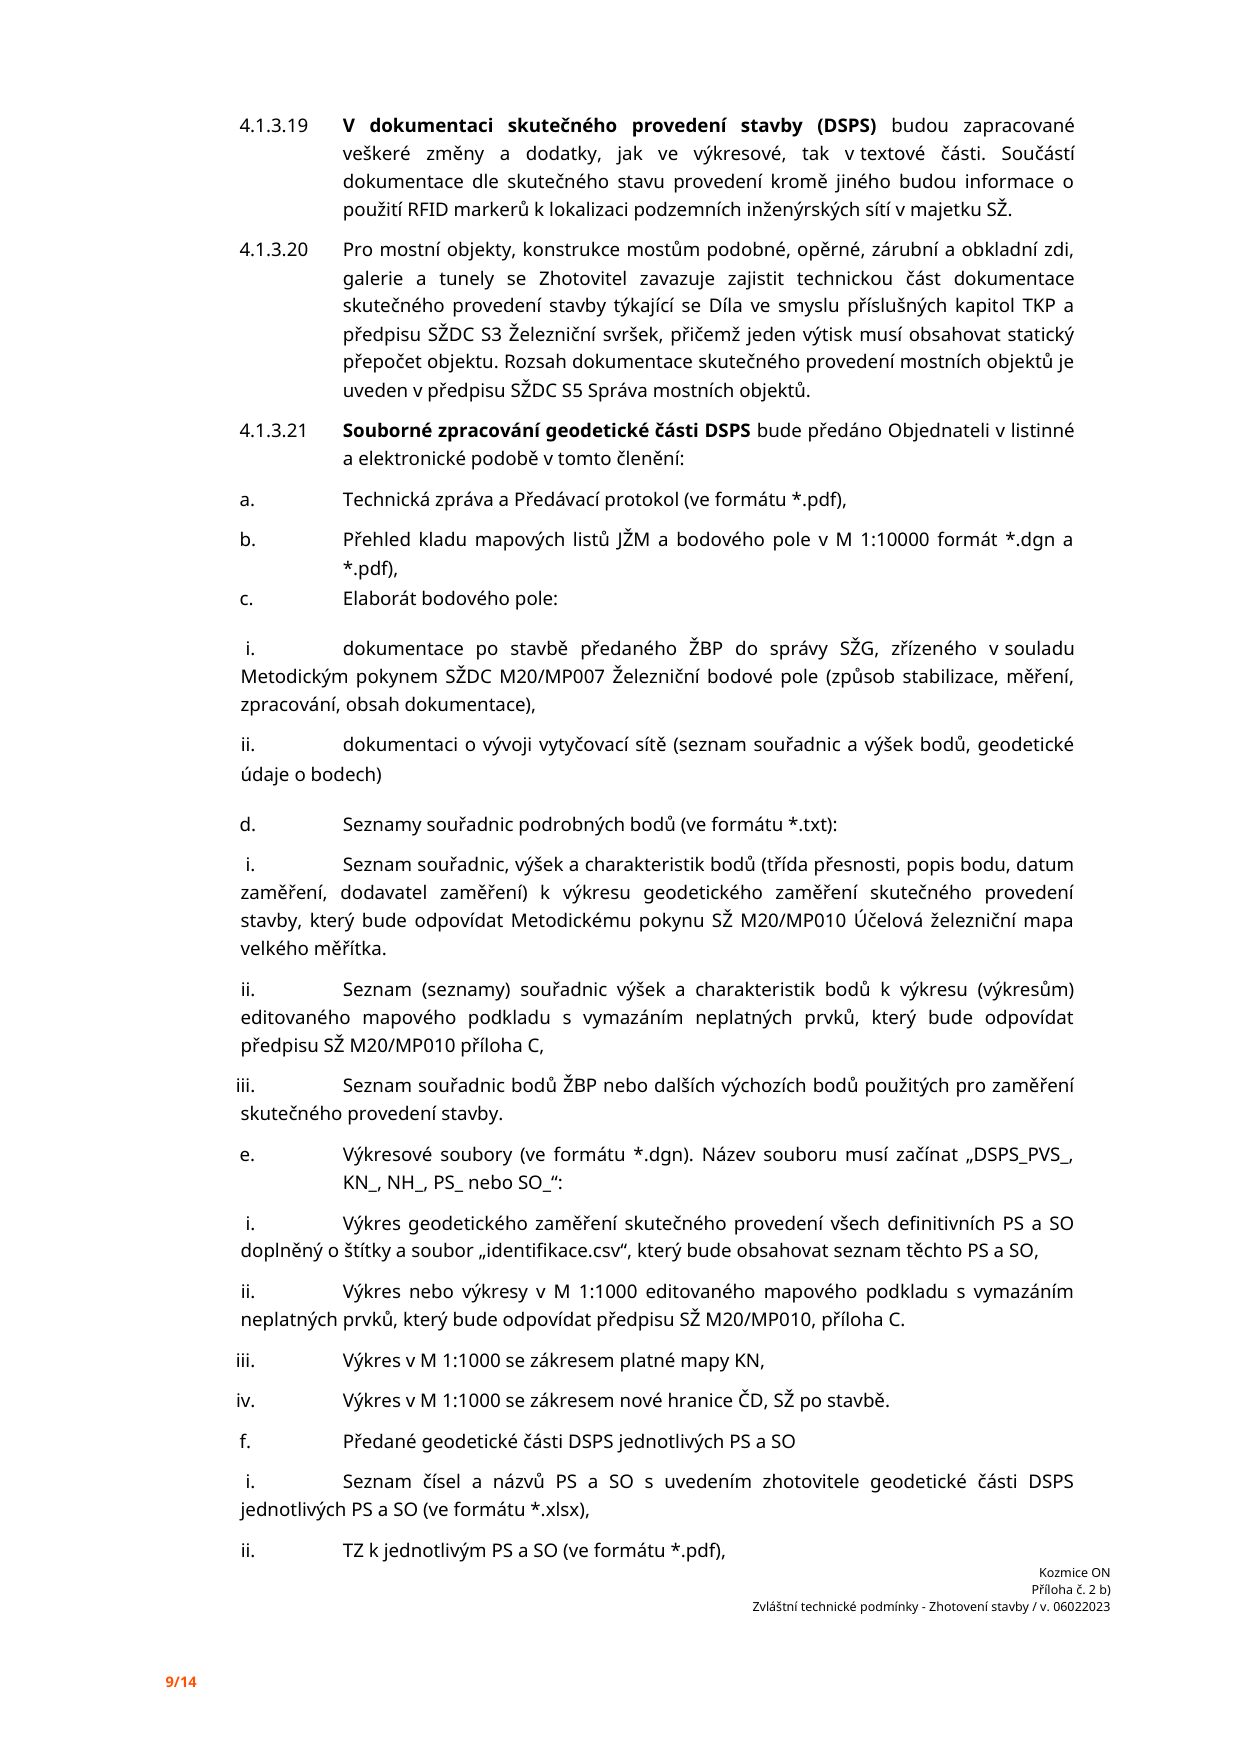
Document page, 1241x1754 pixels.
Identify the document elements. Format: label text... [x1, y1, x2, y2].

list TZ k jednotlivým PS a SO (ve formátu *.pdf), [240, 1537, 1075, 1562]
list Výkres v M 1:1000 se zákresem nové hranice ČD, SŽ po stavbě. [240, 1387, 1075, 1413]
list Výkres nebo výkresy v M 1:1000 editovaného mapového podkladu s vymazáním neplatných prvků, který bude odpovídat předpisu SŽ M20/MP010, příloha C. [240, 1278, 1075, 1332]
text Souborné zpracování geodetické části DSPS bude předáno Objednateli v listinné a elektronické podobě v tomto členění: [239, 417, 1075, 471]
list dokumentaci o vývoji vytyčovací sítě (seznam souřadnic a výšek bodů, geodetické údaje o bodech) [240, 732, 1075, 786]
list Elaborát bodového pole: [239, 585, 1075, 611]
list Seznam souřadnic bodů ŽBP nebo dalších výchozích bodů použitých pro zaměření skutečného provedení stavby. [240, 1073, 1075, 1126]
text V dokumentaci skutečného provedení stavby (DSPS) budou zapracované veškeré změny a dodatky, jak ve výkresové, tak v textové části. Součástí dokumentace dle skutečného stavu provedení kromě jiného budou informace o použití RFID markerů k lokalizaci podzemních inženýrských sítí v majetku SŽ. [239, 112, 1075, 222]
list Přehled kladu mapových listů JŽM a bodového pole v M 1:10000 formát *.dgn a *.pdf), [239, 526, 1075, 581]
list Seznam souřadnic, výšek a charakteristik bodů (třída přesnosti, popis bodu, datum zaměření, dodavatel zaměření) k výkresu geodetického zaměření skutečného provedení stavby, který bude odpovídat Metodickému pokynu SŽ M20/MP010 Účelová železniční mapa velkého měřítka. [240, 852, 1075, 961]
list Seznam čísel a názvů PS a SO s uvedením zhotovitele geodetické části DSPS jednotlivých PS a SO (ve formátu *.xlsx), [240, 1468, 1075, 1522]
list Výkresové soubory (ve formátu *.dgn). Název souboru musí začínat „DSPS_PVS_, KN_, NH_, PS_ nebo SO_“: [239, 1141, 1075, 1195]
list dokumentace po stavbě předaného ŽBP do správy SŽG, zřízeného v souladu Metodickým pokynem SŽDC M20/MP007 Železniční bodové pole (způsob stabilizace, měření, zpracování, obsah dokumentace), [240, 635, 1075, 717]
list Předané geodetické části DSPS jednotlivých PS a SO [239, 1428, 1075, 1453]
list Seznamy souřadnic podrobných bodů (ve formátu *.txt): [239, 811, 1075, 837]
list Technická zpráva a Předávací protokol (ve formátu *.pdf), [239, 486, 1075, 511]
list Výkres geodetického zaměření skutečného provedení všech definitivních PS a SO doplněný o štítky a soubor „identifikace.csv“, který bude obsahovat seznam těchto PS a SO, [240, 1210, 1075, 1263]
list Seznam (seznamy) souřadnic výšek a charakteristik bodů k výkresu (výkresům) editovaného mapového podkladu s vymazáním neplatných prvků, který bude odpovídat předpisu SŽ M20/MP010 příloha C, [240, 976, 1075, 1058]
list Výkres v M 1:1000 se zákresem platné mapy KN, [240, 1347, 1075, 1372]
text Pro mostní objekty, konstrukce mostům podobné, opěrné, zárubní a obkladní zdi, galerie a tunely se Zhotovitel zavazuje zajistit technickou část dokumentace skutečného provedení stavby týkající se Díla ve smyslu příslušných kapitol TKP a předpisu SŽDC S3 Železniční svršek, přičemž jeden výtisk musí obsahovat statický přepočet objektu. Rozsah dokumentace skutečného provedení mostních objektů je uveden v předpisu SŽDC S5 Správa mostních objektů. [239, 237, 1075, 402]
